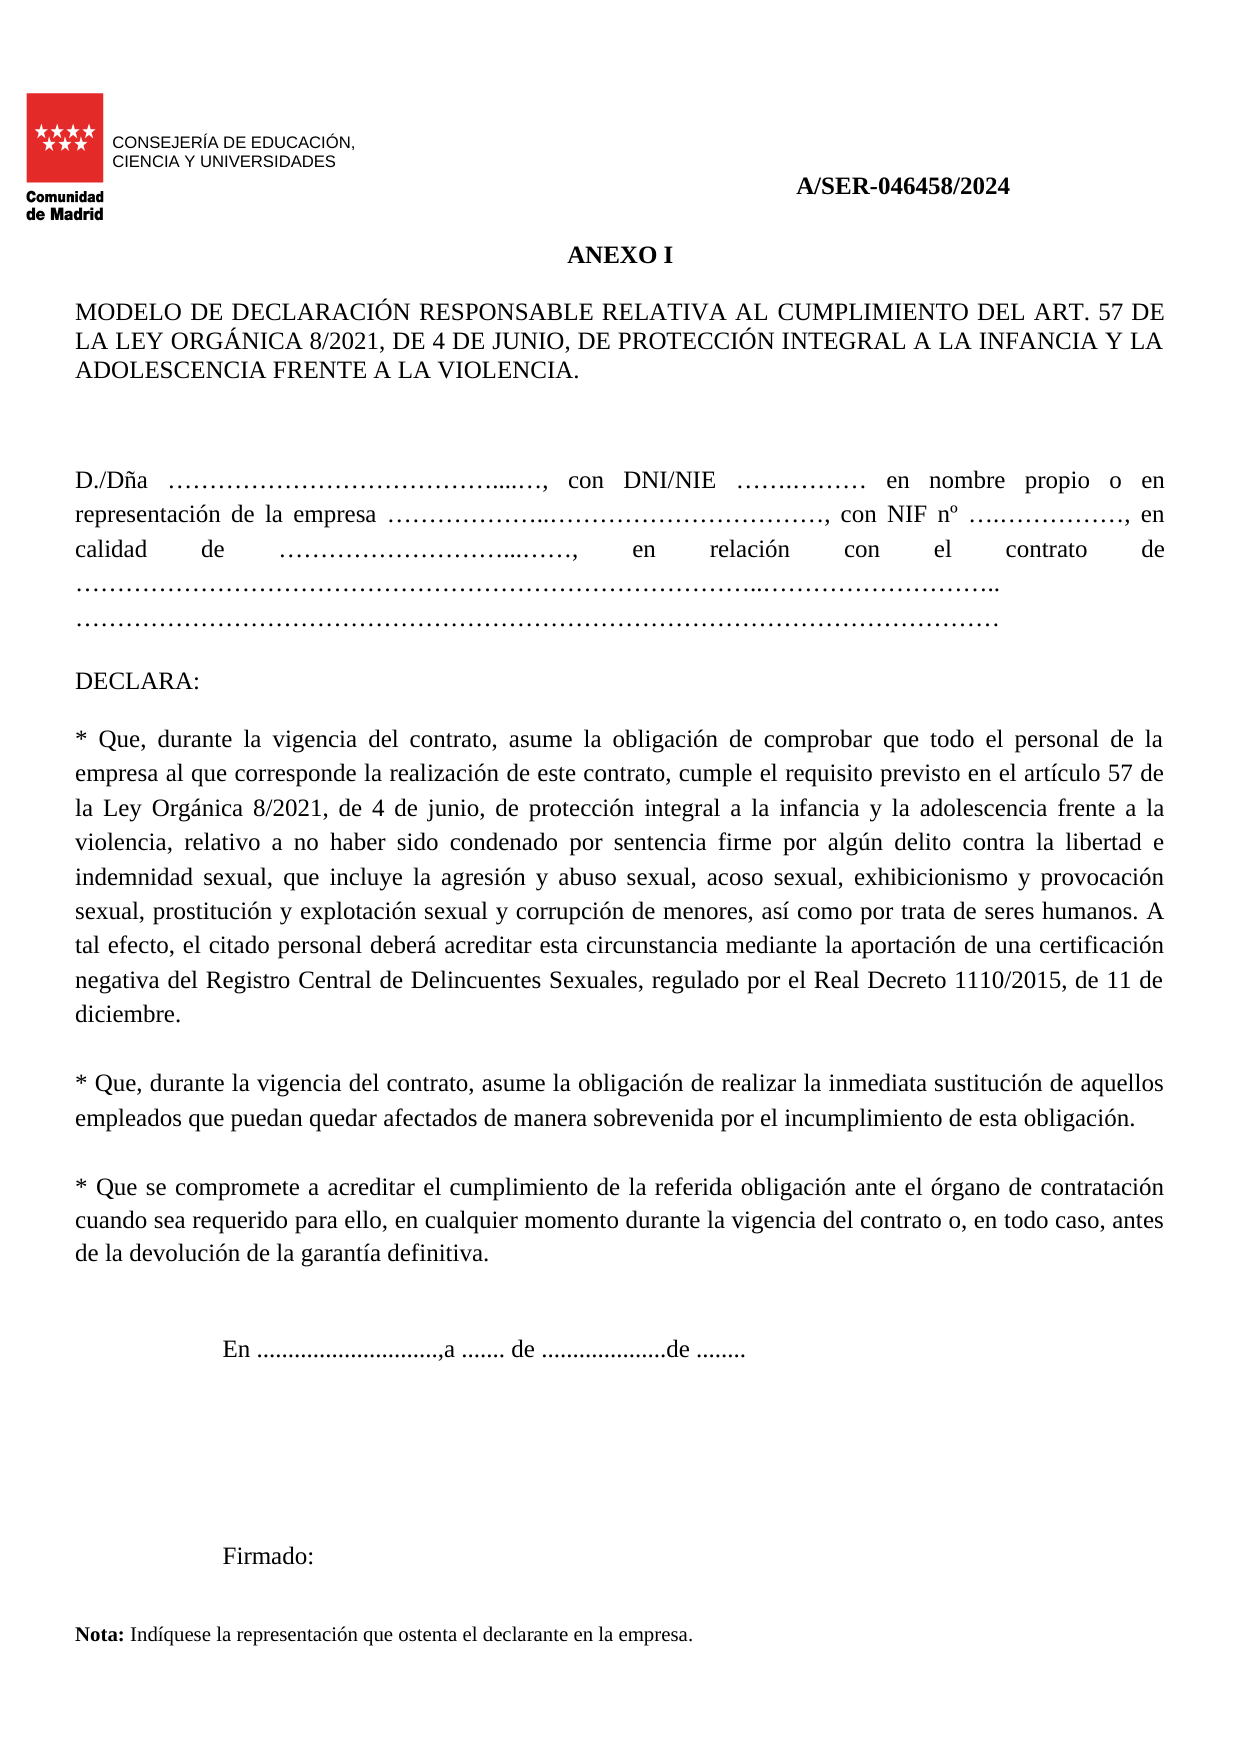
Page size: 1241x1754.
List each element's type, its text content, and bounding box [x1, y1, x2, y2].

text Firmado: [149, 1541, 1165, 1569]
text * Que, durante la vigencia del contrato, asume la obligación de realizar la inmediata sustitución de aquellos empleados que puedan quedar afectados de manera sobrevenida por el incumplimiento de esta obligación. [75, 1068, 1165, 1132]
text ………………………………………………………………………………………………… [75, 603, 1165, 632]
text * Que se compromete a acreditar el cumplimiento de la referida obligación ante el órgano de contratación cuando sea requerido para ello, en cualquier momento durante la vigencia del contrato o, en todo caso, antes de la devolución de la garantía definitiva. [75, 1172, 1165, 1267]
text DECLARA: [75, 666, 1165, 695]
text ANEXO I [75, 240, 1165, 268]
picture [0, 12, 106, 224]
text En .............................,a ....... de ....................de ........ [149, 1334, 1165, 1363]
text * Que, durante la vigencia del contrato, asume la obligación de comprobar que todo el personal de la empresa al que corresponde la realización de este contrato, cumple el requisito previsto en el artículo 57 de la Ley Orgánica 8/2021, de 4 de junio, de protección integral a la infancia y la adolescencia frente a la violencia, relativo a no haber sido condenado por sentencia firme por algún delito contra la libertad e indemnidad sexual, que incluye la agresión y abuso sexual, acoso sexual, exhibicionismo y provocación sexual, prostitución y explotación sexual y corrupción de menores, así como por trata de seres humanos. A tal efecto, el citado personal deberá acreditar esta circunstancia mediante la aportación de una certificación negativa del Registro Central de Delincuentes Sexuales, regulado por el Real Decreto 1110/2015, de 11 de diciembre. [75, 724, 1165, 1028]
text D./Dña …………………………………....…, con DNI/NIE …….……… en nombre propio o en representación de la empresa ………………..……………………………, con NIF nº ….……………, en calidad de ………………………...……, en relación con el contrato de ………………………………………………………………………..……………………….. [75, 465, 1165, 597]
text Nota: Indíquese la representación que ostenta el declarante en la empresa. [75, 1622, 1165, 1646]
text MODELO DE DECLARACIÓN RESPONSABLE RELATIVA AL CUMPLIMIENTO DEL ART. 57 DE LA LEY ORGÁNICA 8/2021, DE 4 DE JUNIO, DE PROTECCIÓN INTEGRAL A LA INFANCIA Y LA ADOLESCENCIA FRENTE A LA VIOLENCIA. [75, 297, 1165, 383]
